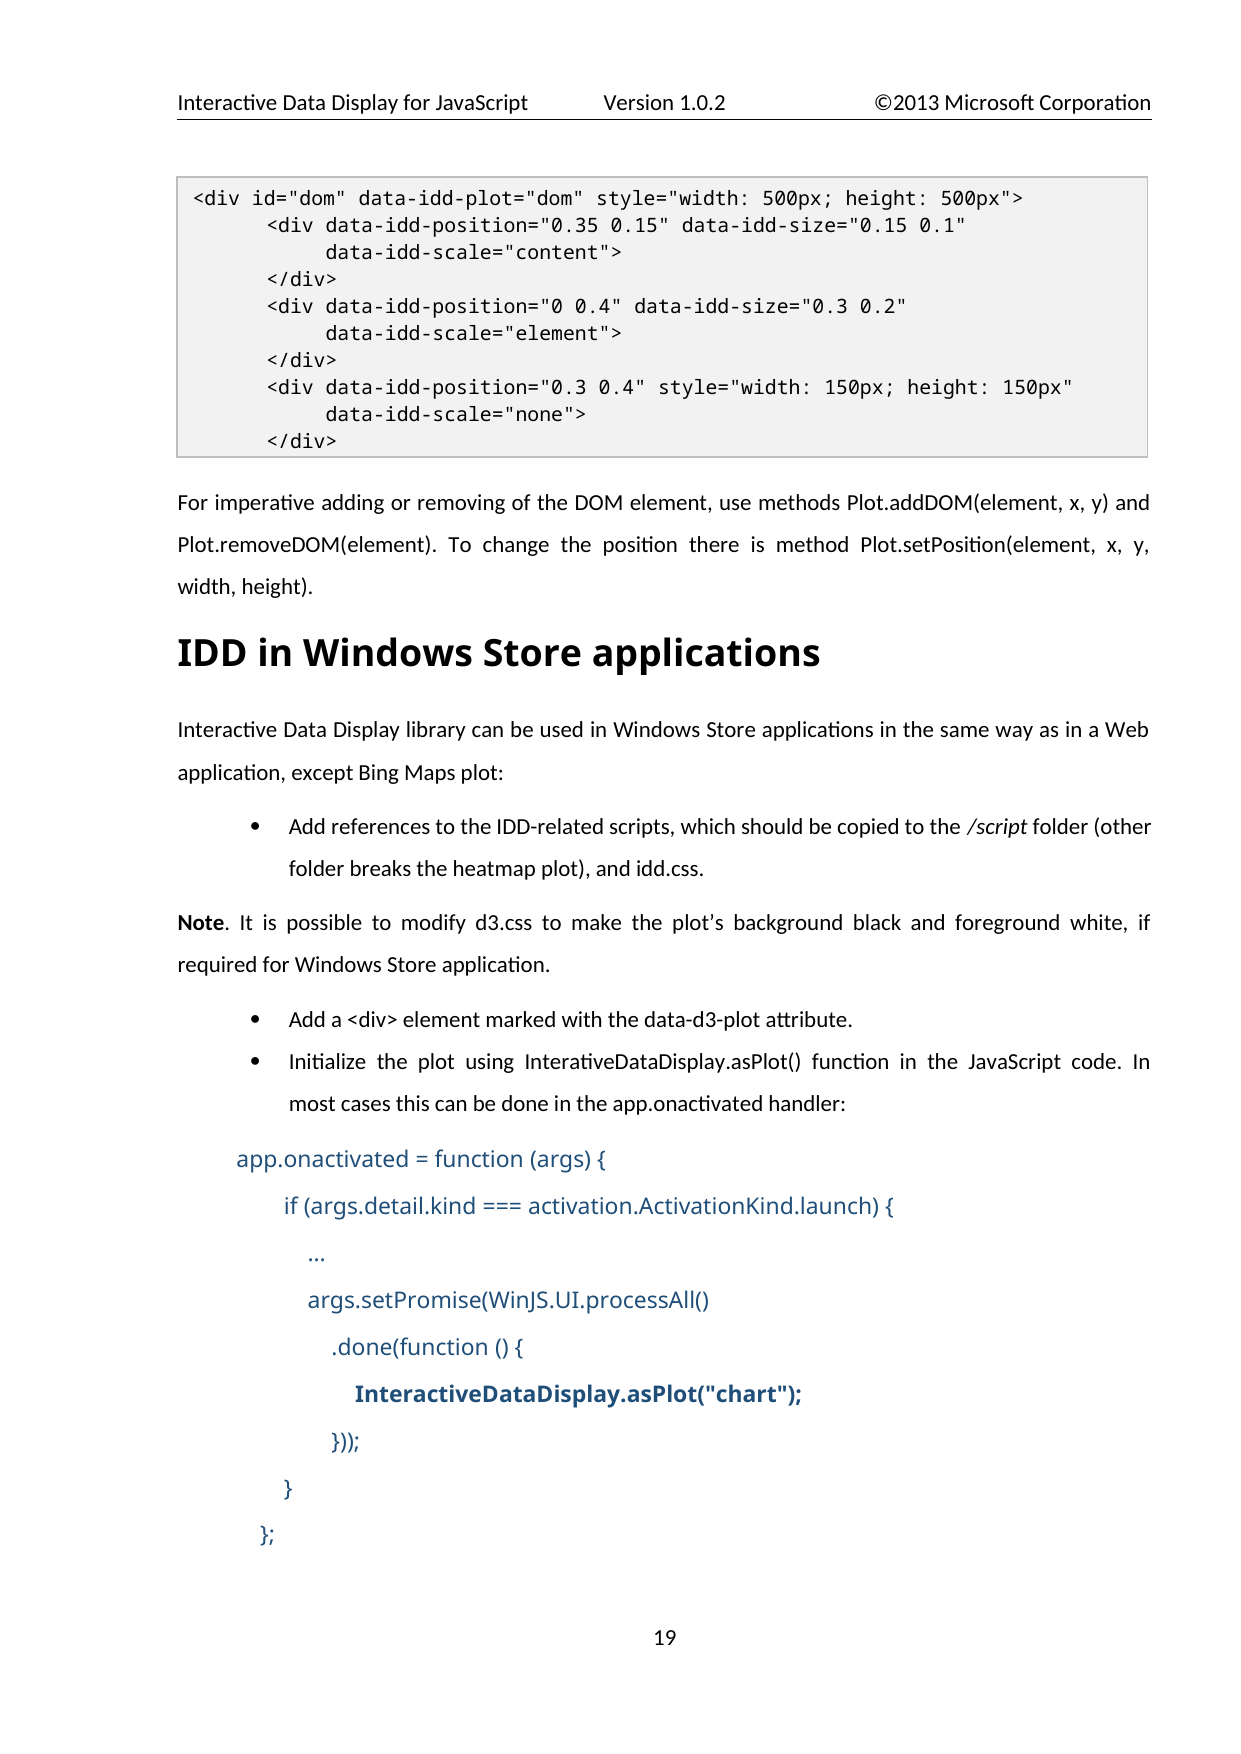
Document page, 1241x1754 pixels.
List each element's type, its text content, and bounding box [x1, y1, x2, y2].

text Note. It is possible to modify d3.css to make the plot’s background black and foreground white, if required for Windows Store application. [177, 908, 1152, 978]
text InteractiveDataDisplay.asPlot("chart"); [236, 1378, 1152, 1409]
text }; [236, 1518, 1152, 1550]
text Interactive Data Display library can be used in Windows Store applications in the same way as in a Web application, except Bing Maps plot: [177, 716, 1152, 786]
text } [236, 1472, 1152, 1503]
list Add a <div> element marked with the data-d3-plot attribute. [251, 1005, 1152, 1033]
text if (args.detail.kind === activation.ActivationKind.launch) { [236, 1190, 1152, 1222]
text app.onactivated = function (args) { [236, 1143, 1152, 1175]
text .done(function () { [236, 1331, 1152, 1362]
subtitle IDD in Windows Store applications [177, 627, 1152, 678]
text })); [236, 1425, 1152, 1456]
text args.setPromise(WinJS.UI.processAll() [236, 1284, 1152, 1315]
list Add references to the IDD-related scripts, which should be copied to the /script folder (other folder breaks the heatmap plot), and idd.css. [251, 812, 1152, 882]
list Initialize the plot using InterativeDataDisplay.asPlot() function in the JavaScript code. In most cases this can be done in the app.onactivated handler: [251, 1047, 1152, 1117]
text … [236, 1237, 1152, 1268]
text For imperative adding or removing of the DOM element, use methods Plot.addDOM(element, x, y) and Plot.removeDOM(element). To change the position there is method Plot.setPosition(element, x, y, width, height). [177, 488, 1152, 600]
